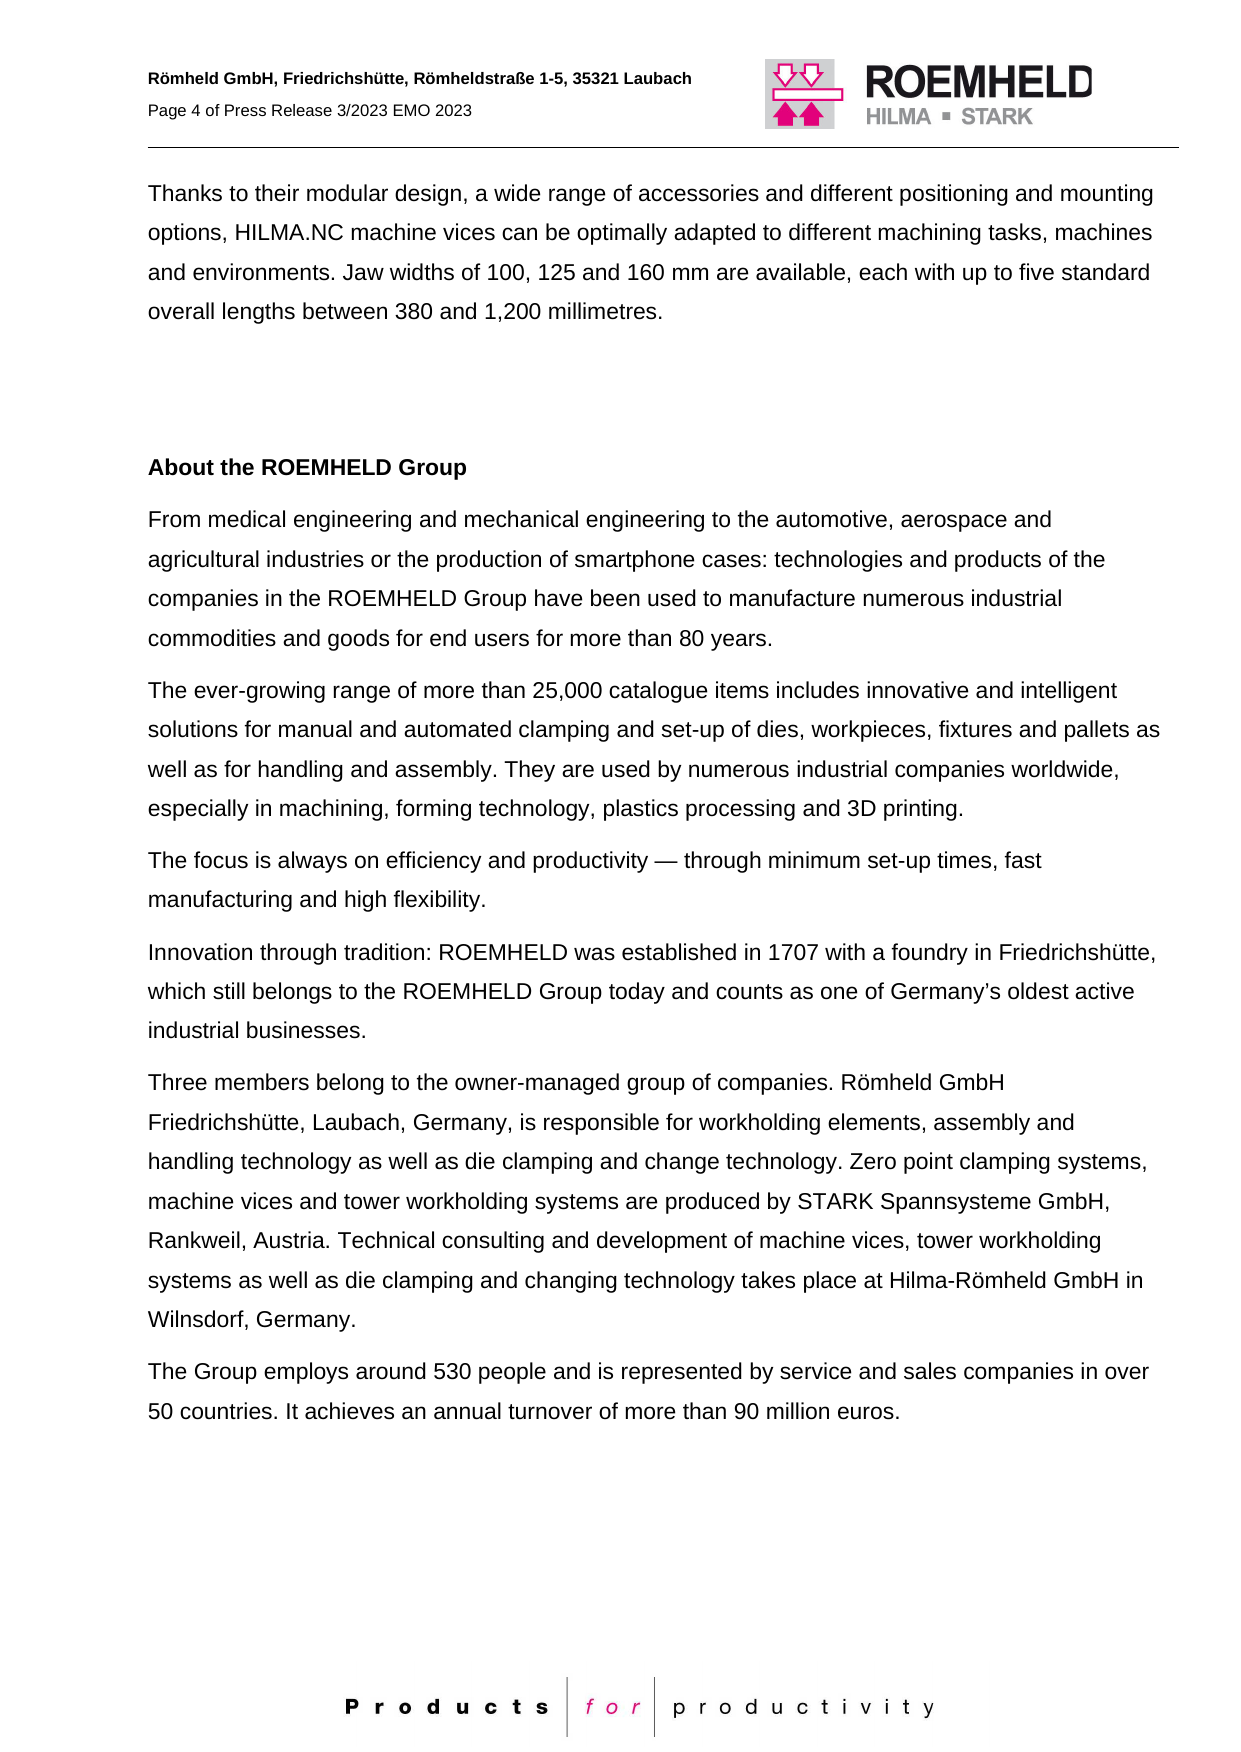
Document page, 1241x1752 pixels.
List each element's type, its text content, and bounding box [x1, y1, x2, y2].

text Innovation through tradition: ROEMHELD was established in 1707 with a foundry in Friedrichshütte, which still belongs to the ROEMHELD Group today and counts as one of Germany’s oldest active industrial businesses. [148, 938, 1162, 1044]
text The ever-growing range of more than 25,000 catalogue items includes innovative and intelligent solutions for manual and automated clamping and set-up of dies, workpieces, fixtures and pallets as well as for handling and assembly. They are used by numerous industrial companies worldwide, especially in machining, forming technology, plastics processing and 3D printing. [148, 677, 1162, 821]
text From medical engineering and mechanical engineering to the automotive, aerospace and agricultural industries or the production of smartphone cases: technologies and products of the companies in the ROEMHELD Group have been used to manufacture numerous industrial commodities and goods for end users for more than 80 years. [148, 506, 1162, 651]
text Three members belong to the owner-managed group of companies. Römheld GmbH Friedrichshütte, Laubach, Germany, is responsible for workholding elements, assembly and handling technology as well as die clamping and change technology. Zero point clamping systems, machine vices and tower workholding systems are produced by STARK Spannsysteme GmbH, Rankweil, Austria. Technical consulting and development of machine vices, tower workholding systems as well as die clamping and changing technology takes place at Hilma-Römheld GmbH in Wilnsdorf, Germany. [148, 1069, 1162, 1333]
picture [763, 59, 1092, 128]
picture [299, 1661, 990, 1747]
text The focus is always on efficiency and productivity — through minimum set-up times, fast manufacturing and high flexibility. [148, 847, 1162, 913]
text About the ROEMHELD Group [148, 454, 892, 481]
text Thanks to their modular design, a wide range of accessories and different positioning and mounting options, HILMA.NC machine vices can be optimally adapted to different machining tasks, machines and environments. Jaw widths of 100, 125 and 160 mm are available, each with up to five standard overall lengths between 380 and 1,200 millimetres. [148, 148, 1162, 324]
text The Group employs around 530 people and is represented by service and sales companies in over 50 countries. It achieves an annual turnover of more than 90 million euros. [148, 1358, 1162, 1424]
